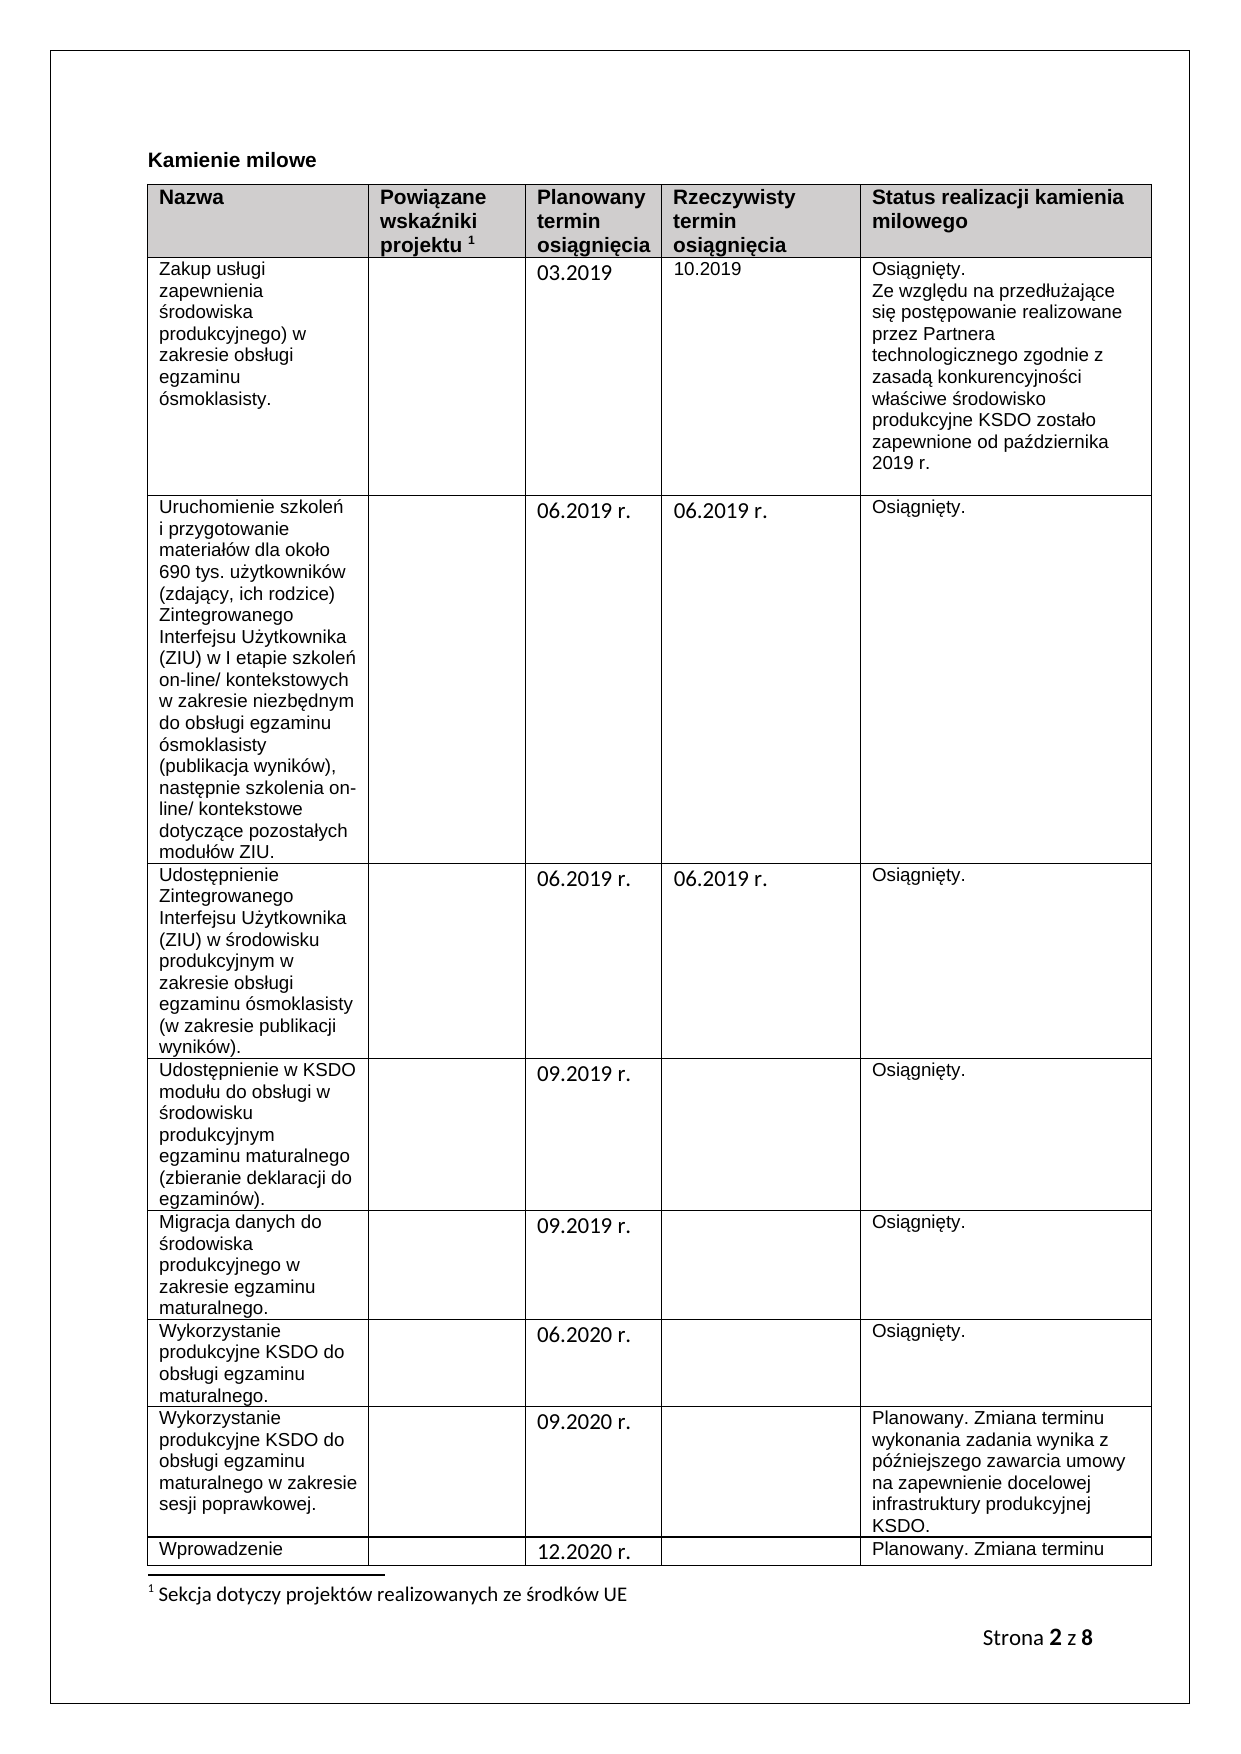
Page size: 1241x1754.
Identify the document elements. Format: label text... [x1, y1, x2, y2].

table_cell [662, 1320, 860, 1406]
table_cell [148, 1538, 368, 1565]
table_cell Wykorzystanie produkcyjne KSDO do obsługi egzaminu maturalnego w zakresie sesji poprawkowej. [148, 1407, 368, 1536]
table_cell [369, 1320, 525, 1406]
table_cell 09.2020 r. [526, 1407, 661, 1536]
table_cell Osiągnięty. Ze względu na przedłużające się postępowanie realizowane przez Partnera technologicznego zgodnie z zasadą konkurencyjności właściwe środowisko produkcyjne KSDO zostało zapewnione od października 2019 r. [861, 258, 1151, 495]
table_cell 06.2020 r. [526, 1320, 661, 1406]
table_cell 06.2019 r. [526, 864, 661, 1058]
table_cell [369, 1059, 525, 1210]
table_header Planowany termin osiągnięcia [526, 185, 661, 257]
table_cell [662, 1407, 860, 1536]
table_cell [662, 1059, 860, 1210]
table_cell Uruchomienie szkoleń i przygotowanie materiałów dla około 690 tys. użytkowników (zdający, ich rodzice) Zintegrowanego Interfejsu Użytkownika (ZIU) w I etapie szkoleń on-line/ kontekstowych w zakresie niezbędnym do obsługi egzaminu ósmoklasisty (publikacja wyników), następnie szkolenia on-line/ kontekstowe dotyczące pozostałych modułów ZIU. [148, 496, 368, 863]
table_cell 06.2019 r. [662, 496, 860, 863]
table_cell [369, 864, 525, 1058]
table_header Status realizacji kamienia milowego [861, 185, 1151, 257]
table_cell [369, 496, 525, 863]
table_cell [662, 1211, 860, 1319]
table_header Rzeczywisty termin osiągnięcia [662, 185, 860, 257]
table_cell Osiągnięty. [861, 496, 1151, 863]
table_cell Osiągnięty. [861, 1211, 1151, 1319]
table_cell 09.2019 r. [526, 1211, 661, 1319]
table_cell 06.2019 r. [662, 864, 860, 1058]
table_cell [369, 1538, 525, 1565]
table_header Powiązane wskaźniki projektu [369, 185, 525, 257]
table_cell Udostępnienie Zintegrowanego Interfejsu Użytkownika (ZIU) w środowisku produkcyjnym w zakresie obsługi egzaminu ósmoklasisty (w zakresie publikacji wyników). [148, 864, 368, 1058]
table_cell 06.2019 r. [526, 496, 661, 863]
table_cell 03.2019 [526, 258, 661, 495]
table_cell Osiągnięty. [861, 1320, 1151, 1406]
text Kamienie milowe [148, 147, 1093, 171]
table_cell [861, 1538, 1151, 1565]
table_cell Planowany. Zmiana terminu wykonania zadania wynika z późniejszego zawarcia umowy na zapewnienie docelowej infrastruktury produkcyjnej KSDO. [861, 1407, 1151, 1536]
table_cell Udostępnienie w KSDO modułu do obsługi w środowisku produkcyjnym egzaminu maturalnego (zbieranie deklaracji do egzaminów). [148, 1059, 368, 1210]
table_cell [369, 1211, 525, 1319]
table_cell Zakup usługi zapewnienia środowiska produkcyjnego) w zakresie obsługi egzaminu ósmoklasisty. [148, 258, 368, 495]
table_cell 10.2019 [662, 258, 860, 495]
table_cell [369, 258, 525, 495]
table_cell [369, 1407, 525, 1536]
table_cell Wykorzystanie produkcyjne KSDO do obsługi egzaminu maturalnego. [148, 1320, 368, 1406]
table_cell Osiągnięty. [861, 1059, 1151, 1210]
table_cell Osiągnięty. [861, 864, 1151, 1058]
table_cell [662, 1538, 860, 1565]
table_header Nazwa [148, 185, 368, 257]
table_cell 12.2020 r. [526, 1538, 661, 1565]
table_cell Migracja danych do środowiska produkcyjnego w zakresie egzaminu maturalnego. [148, 1211, 368, 1319]
table_cell 09.2019 r. [526, 1059, 661, 1210]
